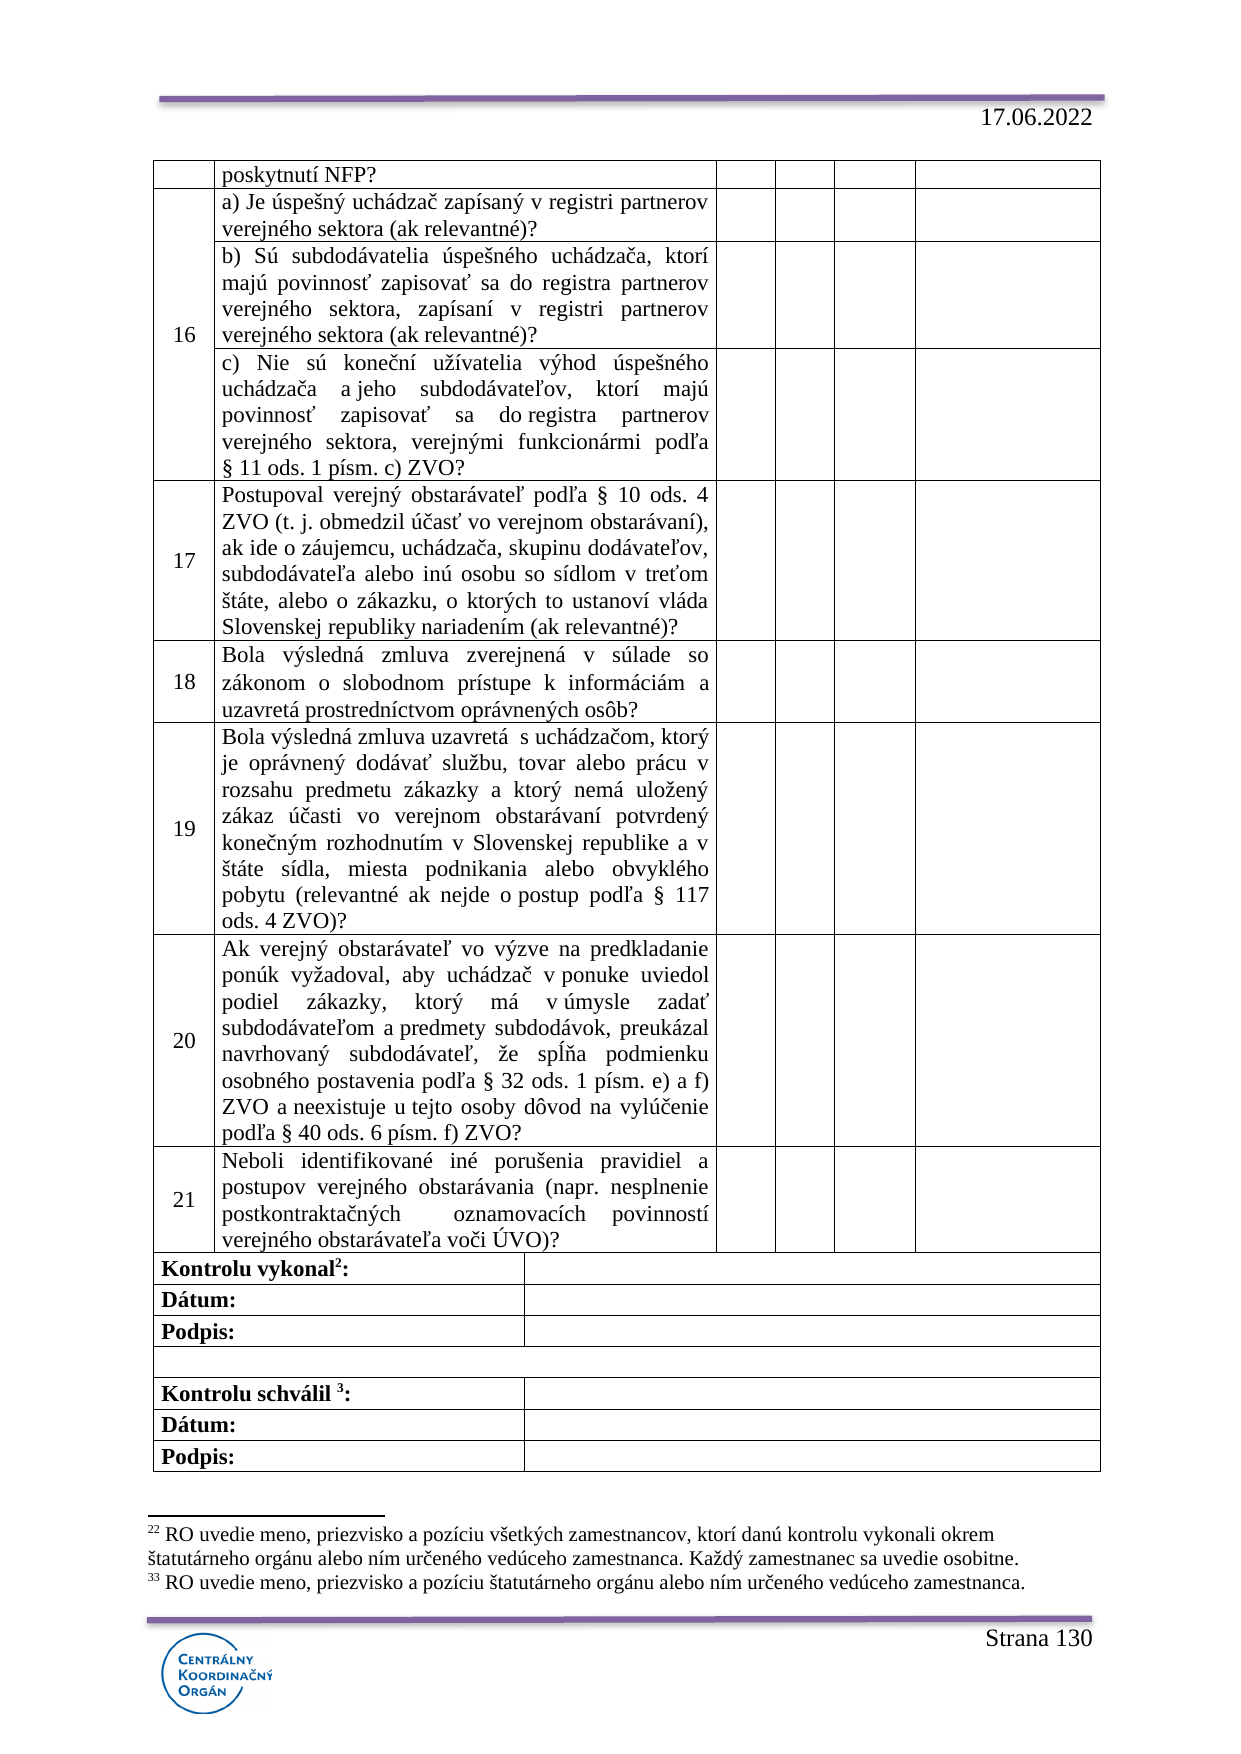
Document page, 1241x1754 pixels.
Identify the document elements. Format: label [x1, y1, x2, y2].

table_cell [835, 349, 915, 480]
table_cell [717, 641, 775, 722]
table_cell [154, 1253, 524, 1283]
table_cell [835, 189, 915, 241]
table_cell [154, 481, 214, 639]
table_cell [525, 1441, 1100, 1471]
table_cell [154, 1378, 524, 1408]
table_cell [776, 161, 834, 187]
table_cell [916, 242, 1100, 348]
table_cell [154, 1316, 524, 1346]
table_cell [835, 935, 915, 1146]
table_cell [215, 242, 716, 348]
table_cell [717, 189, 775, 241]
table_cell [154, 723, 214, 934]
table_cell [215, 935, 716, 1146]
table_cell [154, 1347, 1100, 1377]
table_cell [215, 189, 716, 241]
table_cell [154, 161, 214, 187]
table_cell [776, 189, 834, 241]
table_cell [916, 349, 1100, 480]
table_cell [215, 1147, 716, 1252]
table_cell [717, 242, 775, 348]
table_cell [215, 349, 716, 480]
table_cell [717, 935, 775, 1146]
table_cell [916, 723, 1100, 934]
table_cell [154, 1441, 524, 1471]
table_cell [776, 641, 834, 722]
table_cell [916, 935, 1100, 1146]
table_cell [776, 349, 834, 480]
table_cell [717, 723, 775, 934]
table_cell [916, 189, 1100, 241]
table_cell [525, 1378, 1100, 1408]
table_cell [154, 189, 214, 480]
picture [159, 1631, 272, 1713]
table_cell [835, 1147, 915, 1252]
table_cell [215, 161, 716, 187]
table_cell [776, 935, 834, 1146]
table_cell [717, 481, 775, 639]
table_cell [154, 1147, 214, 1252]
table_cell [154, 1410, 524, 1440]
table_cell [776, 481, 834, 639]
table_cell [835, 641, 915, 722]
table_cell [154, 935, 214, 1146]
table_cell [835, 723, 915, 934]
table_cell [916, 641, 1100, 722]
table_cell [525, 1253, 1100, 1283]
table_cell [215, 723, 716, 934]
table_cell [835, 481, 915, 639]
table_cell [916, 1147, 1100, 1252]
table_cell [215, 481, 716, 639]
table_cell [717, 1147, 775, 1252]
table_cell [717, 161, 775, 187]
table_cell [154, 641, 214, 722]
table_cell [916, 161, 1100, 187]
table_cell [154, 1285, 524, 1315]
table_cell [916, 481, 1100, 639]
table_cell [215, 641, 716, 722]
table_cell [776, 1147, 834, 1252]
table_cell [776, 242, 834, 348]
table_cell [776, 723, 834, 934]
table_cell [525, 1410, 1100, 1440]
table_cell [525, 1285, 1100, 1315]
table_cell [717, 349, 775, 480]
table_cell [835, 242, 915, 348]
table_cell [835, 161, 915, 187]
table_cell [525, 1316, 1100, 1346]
